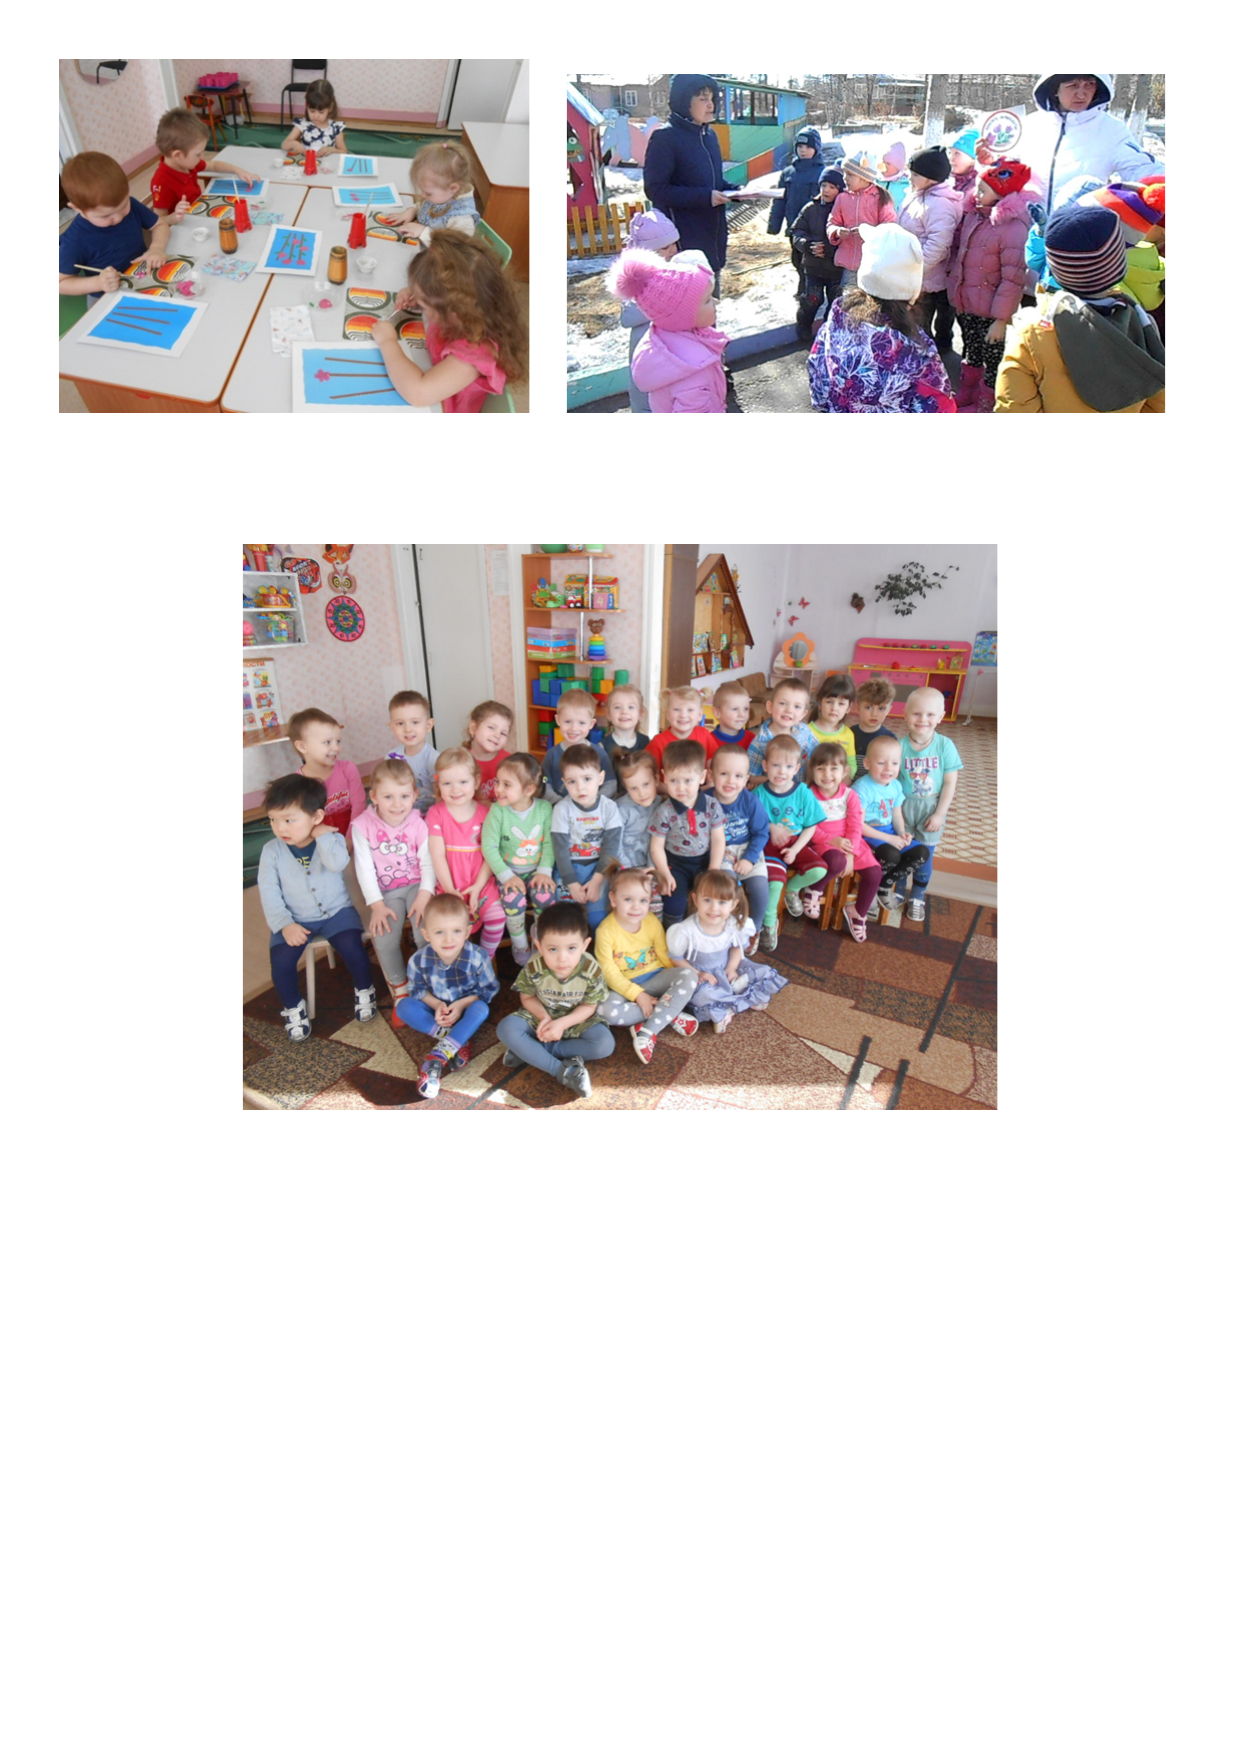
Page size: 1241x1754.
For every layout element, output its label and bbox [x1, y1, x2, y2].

picture [242, 544, 998, 1110]
picture [59, 59, 530, 413]
picture [566, 74, 1166, 413]
